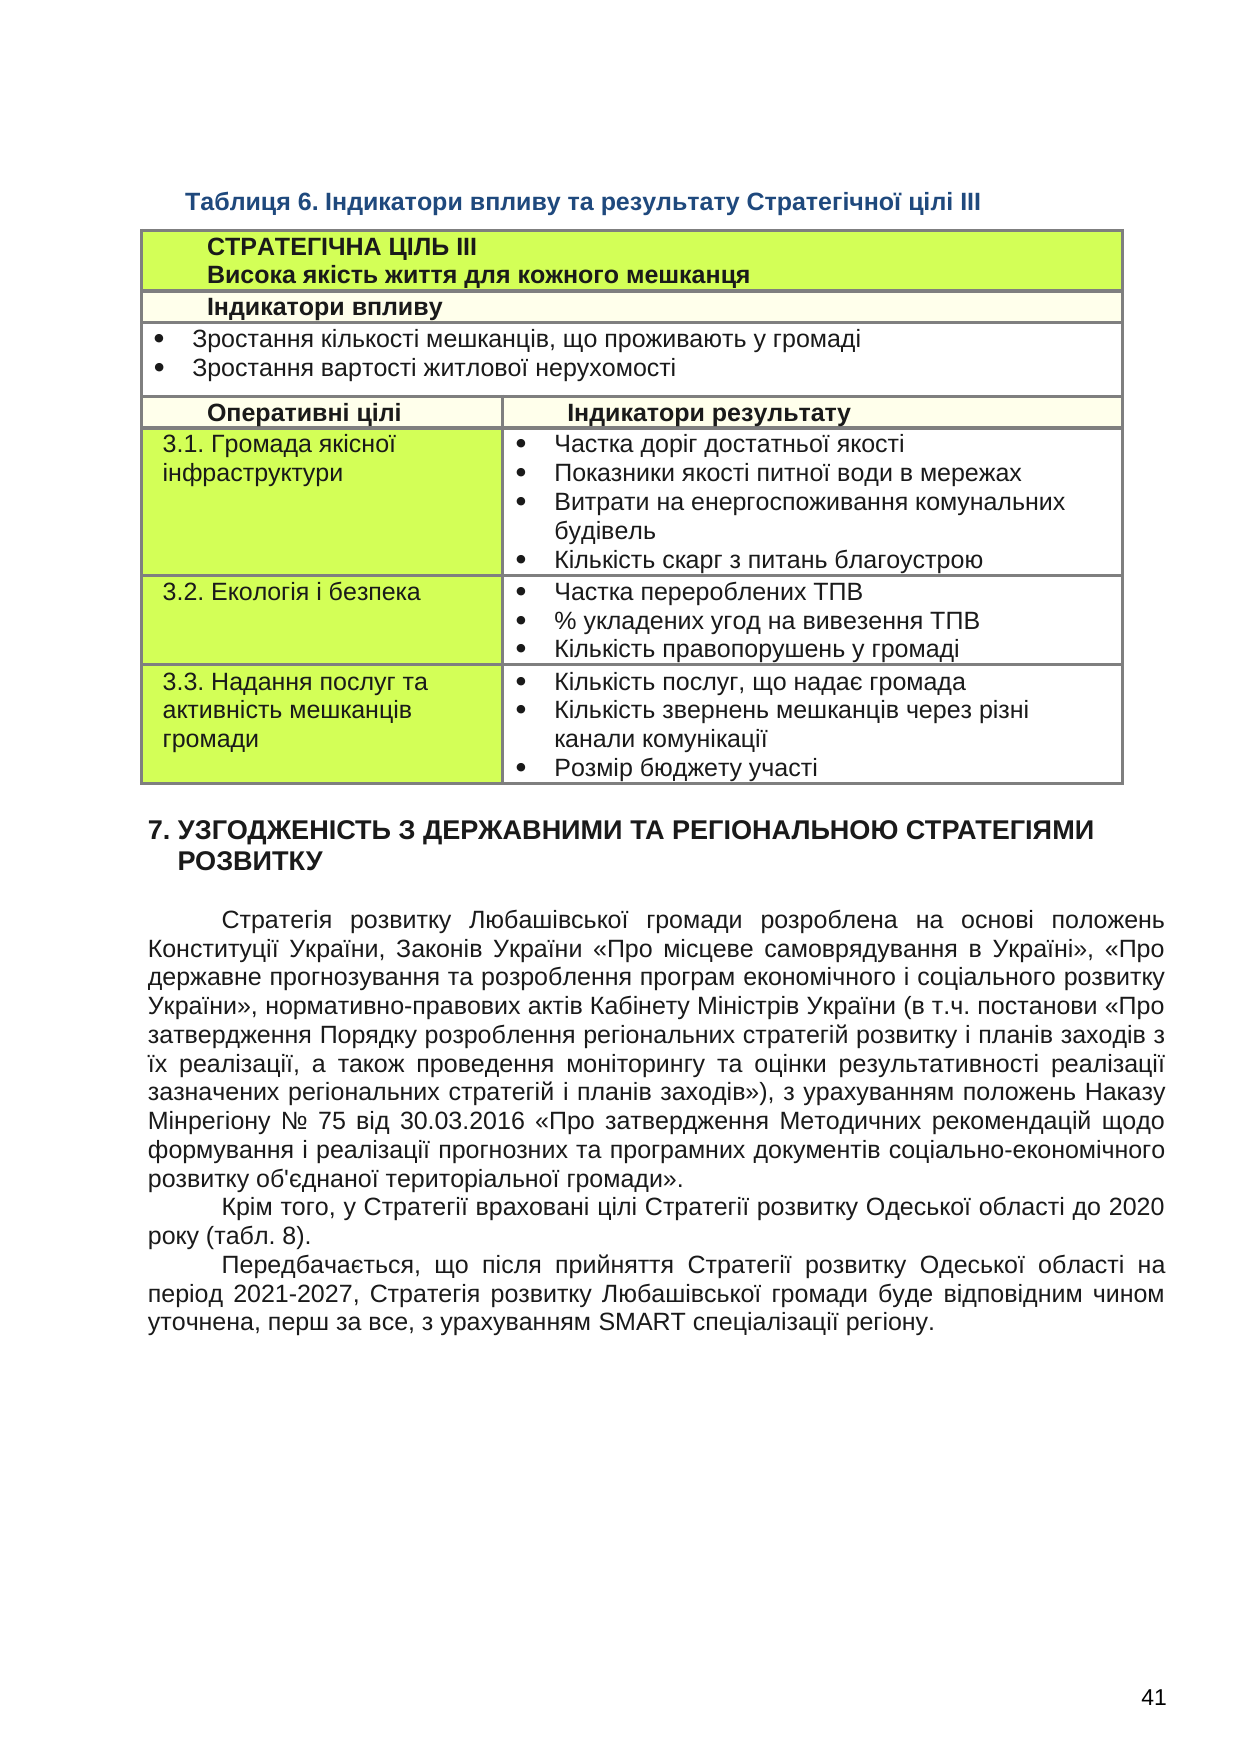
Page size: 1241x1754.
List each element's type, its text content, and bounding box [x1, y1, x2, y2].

table_cell Зростання кількості мешканців, що проживають у громаді Зростання вартості житлової нерухомості [143, 324, 1121, 394]
table_cell Індикатори впливу [143, 293, 1121, 321]
title Індикатори впливу та результату Стратегічної цілі ІІІ [185, 187, 1167, 216]
table_header СТРАТЕГІЧНА ЦІЛЬ ІІІ Висока якість життя для кожного мешканця [143, 232, 1121, 289]
text Передбачається, що після прийняття Стратегії розвитку Одеської області на період 2021-2027, Стратегія розвитку Любашівської громади буде відповідним чином уточнена, перш за все, з урахуванням SMART спеціалізації регіону. [148, 1250, 1167, 1336]
table_cell Кількість послуг, що надає громада Кількість звернень мешканців через різні канали комунікації Розмір бюджету участі [504, 666, 1121, 782]
table_cell 3.2. Екологія і безпека [143, 577, 501, 663]
text Стратегія розвитку Любашівської громади розроблена на основі положень Конституції України, Законів України «Про місцеве самоврядування в Україні», «Про державне прогнозування та розроблення програм економічного і соціального розвитку України», нормативно-правових актів Кабінету Міністрів України (в т.ч. постанови «Про затвердження Порядку розроблення регіональних стратегій розвитку і планів заходів з їх реалізації, а також проведення моніторингу та оцінки результативності реалізації зазначених регіональних стратегій і планів заходів»), з урахуванням положень Наказу Мінрегіону № 75 від 30.03.2016 «Про затвердження Методичних рекомендацій щодо формування і реалізації прогнозних та програмних документів соціально-економічного розвитку об'єднаної територіальної громади». [148, 905, 1167, 1192]
text Крім того, у Стратегії враховані цілі Стратегії розвитку Одеської області до 2020 року (табл. 8). [148, 1192, 1167, 1250]
table_cell 3.1. Громада якісної інфраструктури [143, 430, 501, 574]
table_cell Частка доріг достатньої якості Показники якості питної води в мережах Витрати на енергоспоживання комунальних будівель Кількість скарг з питань благоустрою [504, 430, 1121, 574]
table_cell 3.3. Надання послуг та активність мешканців громади [143, 666, 501, 782]
text 7. УЗГОДЖЕНІСТЬ З ДЕРЖАВНИМИ ТА РЕГІОНАЛЬНОЮ СТРАТЕГІЯМИ РОЗВИТКУ [148, 814, 1167, 876]
table_cell Індикатори результату [504, 398, 1121, 426]
table_cell Оперативні цілі [143, 398, 501, 426]
table_cell Частка перероблених ТПВ % укладених угод на вивезення ТПВ Кількість правопорушень у громаді [504, 577, 1121, 663]
